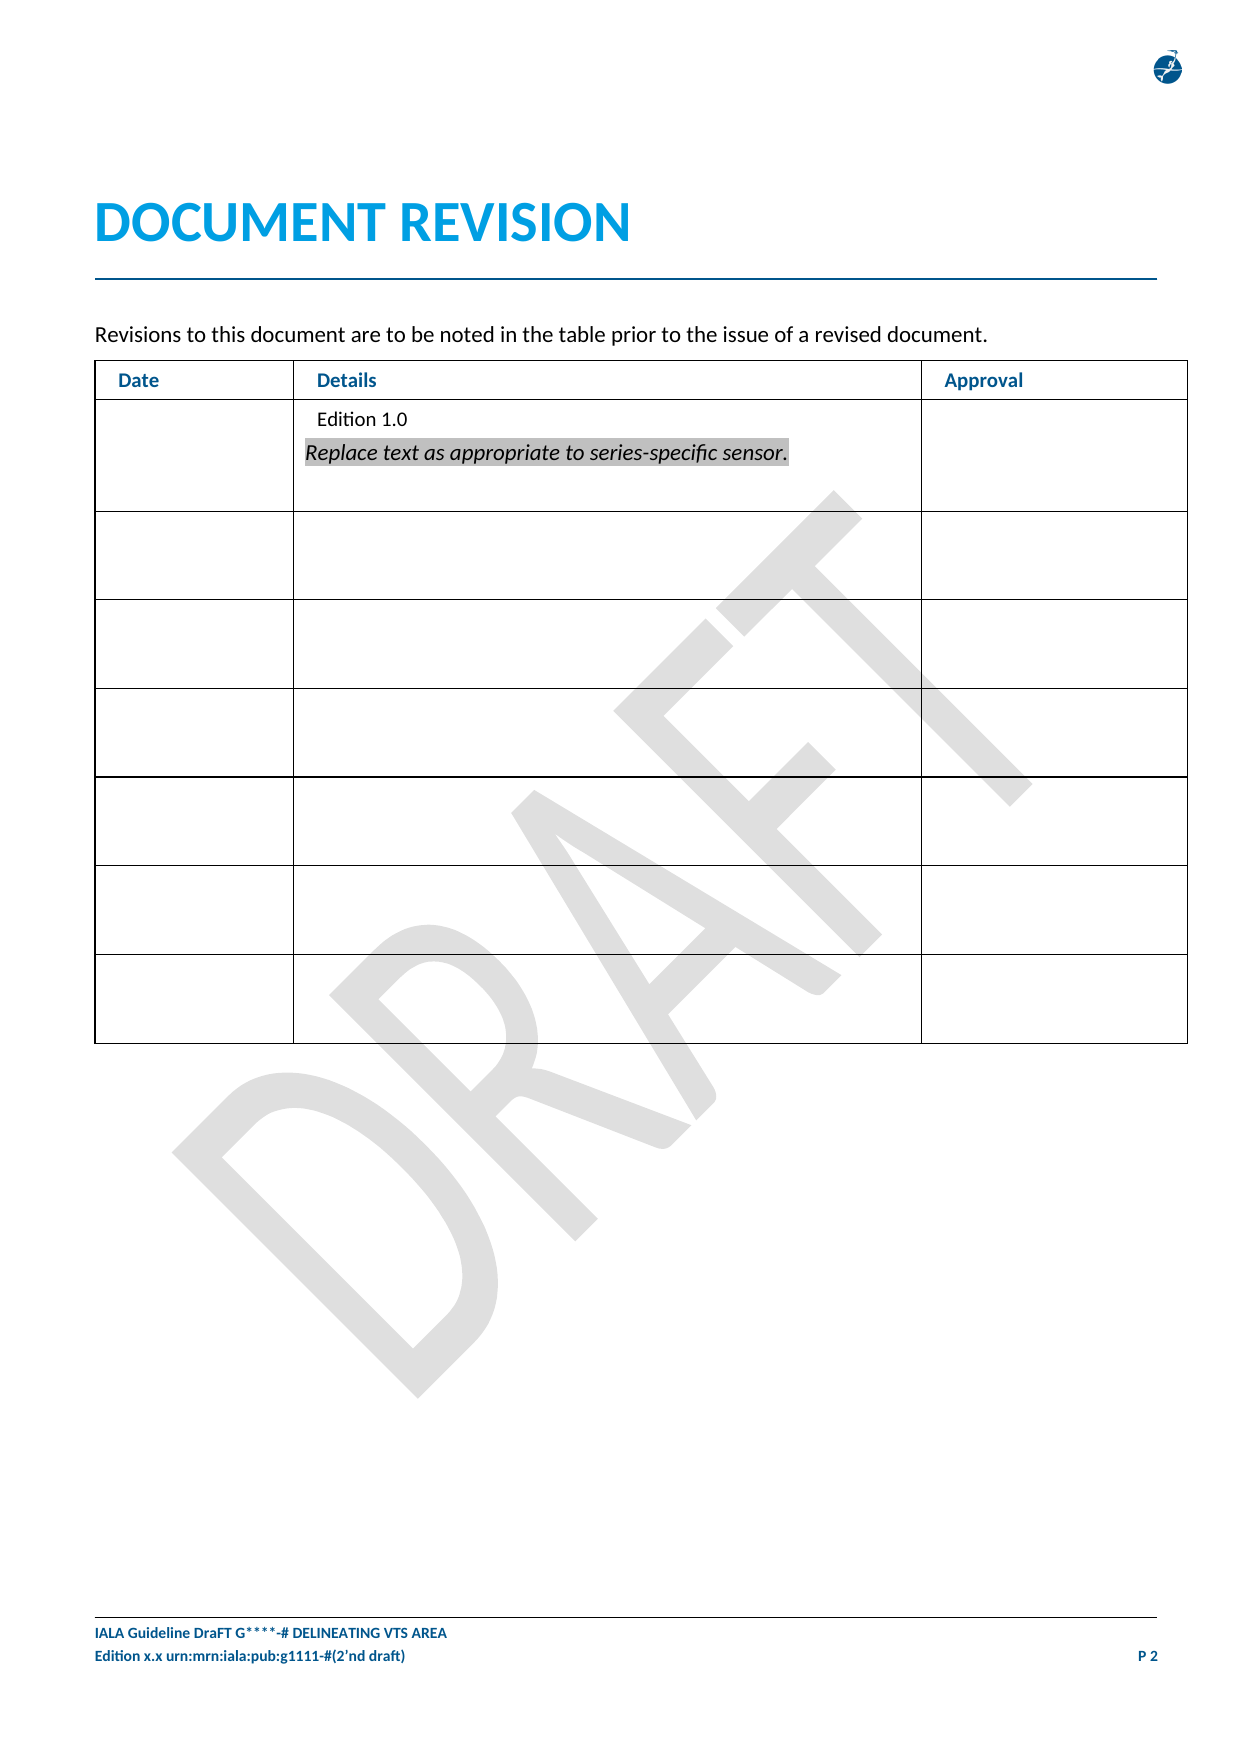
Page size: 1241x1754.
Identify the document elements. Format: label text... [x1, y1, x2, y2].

table_cell [96, 778, 293, 865]
table_cell [922, 866, 1187, 954]
picture [1122, 0, 1241, 119]
table_cell [294, 512, 921, 599]
table_cell [922, 955, 1187, 1042]
table_cell [294, 689, 921, 776]
table_cell [922, 600, 1187, 688]
table_cell [294, 778, 921, 865]
table_cell [96, 600, 293, 688]
table_cell [922, 512, 1187, 599]
text Revisions to this document are to be noted in the table prior to the issue of a revised document. [94, 320, 1157, 348]
table_header Details [294, 361, 921, 399]
table_header Date [96, 361, 293, 399]
table_cell [294, 866, 921, 954]
table_cell [96, 955, 293, 1042]
table_header Approval [922, 361, 1187, 399]
table_cell [294, 600, 921, 688]
table_cell [96, 512, 293, 599]
table_cell [922, 400, 1187, 511]
table_cell [294, 955, 921, 1042]
table_cell [922, 689, 1187, 776]
table_cell Edition 1.0 Replace text as appropriate to series-specific sensor. [294, 400, 921, 511]
table_cell [96, 866, 293, 954]
table_cell [922, 778, 1187, 865]
table_cell [96, 689, 293, 776]
table_cell [96, 400, 293, 511]
